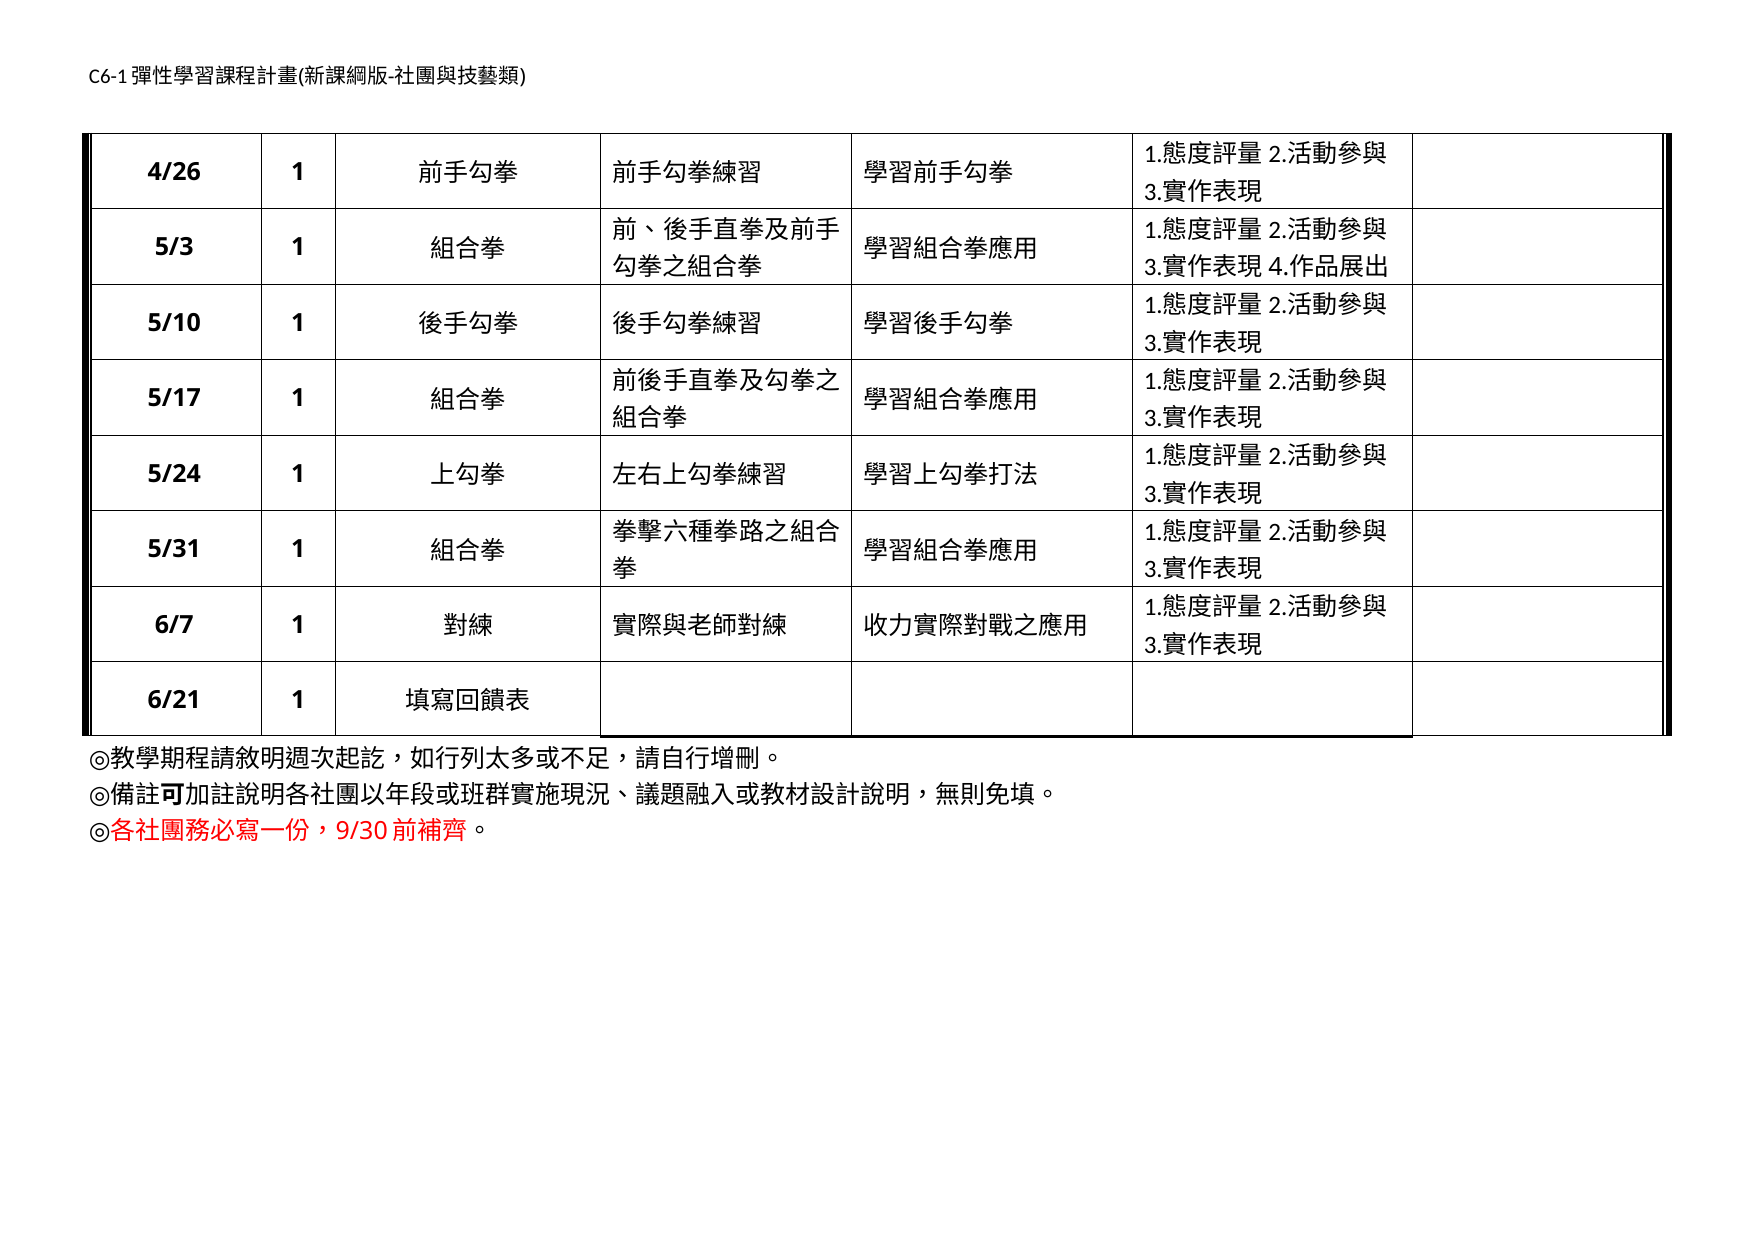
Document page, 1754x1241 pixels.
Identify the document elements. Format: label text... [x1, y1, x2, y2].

table_cell 左右上勾拳練習 [601, 436, 851, 510]
table_cell 6/21 [92, 662, 261, 735]
table_cell 學習上勾拳打法 [852, 436, 1132, 510]
table_cell [1413, 209, 1662, 284]
table_cell [1133, 662, 1412, 735]
table_cell 5/24 [92, 436, 261, 510]
table_cell 實際與老師對練 [601, 587, 851, 661]
table_cell [1413, 360, 1662, 435]
table_cell 後手勾拳練習 [601, 285, 851, 359]
table_cell 1 [262, 662, 335, 735]
table_cell 1.態度評量 2.活動參與 3.實作表現 [1133, 360, 1412, 435]
table_cell 1.態度評量 2.活動參與 3.實作表現 [1133, 587, 1412, 661]
table_cell 5/10 [92, 285, 261, 359]
table_cell 1.態度評量 2.活動參與 3.實作表現 [1133, 511, 1412, 586]
table_cell 組合拳 [336, 511, 600, 586]
table_cell 1 [262, 134, 335, 208]
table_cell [1133, 134, 1412, 208]
table_cell [1413, 285, 1662, 359]
table_cell 前手勾拳練習 [601, 134, 851, 208]
table_cell [1413, 662, 1662, 735]
table_cell [1413, 587, 1662, 661]
table_cell 1.態度評量 2.活動參與 3.實作表現 [1133, 285, 1412, 359]
table_cell 6/7 [92, 587, 261, 661]
table_cell 1 [262, 436, 335, 510]
text ◎備註可加註說明各社團以年段或班群實施現況、議題融入或教材設計說明，無則免填。 [89, 774, 1665, 811]
table_cell 前後手直拳及勾拳之組合拳 [601, 360, 851, 435]
text ◎各社團務必寫一份，9/30前補齊。 [89, 811, 1665, 847]
table_cell 後手勾拳 [336, 285, 600, 359]
table_cell 填寫回饋表 [336, 662, 600, 735]
table_cell 組合拳 [336, 209, 600, 284]
table_cell [852, 662, 1132, 735]
table_cell 4/26 [92, 134, 261, 208]
table_cell 5/31 [92, 511, 261, 586]
table_cell [1413, 511, 1662, 586]
table_cell 1 [262, 209, 335, 284]
table_cell 1.態度評量 2.活動參與 3.實作表現 4.作品展出 [1133, 209, 1412, 284]
table_cell 學習後手勾拳 [852, 285, 1132, 359]
text ◎教學期程請敘明週次起訖，如行列太多或不足，請自行增刪。 [89, 738, 1665, 774]
table_cell 1 [262, 360, 335, 435]
table_cell 1 [262, 511, 335, 586]
table_cell 組合拳 [336, 360, 600, 435]
table_cell 學習組合拳應用 [852, 360, 1132, 435]
table_cell 1.態度評量 2.活動參與 3.實作表現 [1133, 436, 1412, 510]
table_cell 上勾拳 [336, 436, 600, 510]
table_cell [1413, 436, 1662, 510]
table_cell [1413, 134, 1662, 208]
table_cell 收力實際對戰之應用 [852, 587, 1132, 661]
table_cell 5/17 [92, 360, 261, 435]
table_cell 學習組合拳應用 [852, 209, 1132, 284]
table_cell 學習組合拳應用 [852, 511, 1132, 586]
table_cell [601, 662, 851, 735]
table_cell 5/3 [92, 209, 261, 284]
table_cell 1 [262, 285, 335, 359]
table_cell 拳擊六種拳路之組合拳 [601, 511, 851, 586]
table_cell 前手勾拳 [336, 134, 600, 208]
table_cell 對練 [336, 587, 600, 661]
table_cell 前、後手直拳及前手勾拳之組合拳 [601, 209, 851, 284]
table_cell 1 [262, 587, 335, 661]
table_cell 學習前手勾拳 [852, 134, 1132, 208]
